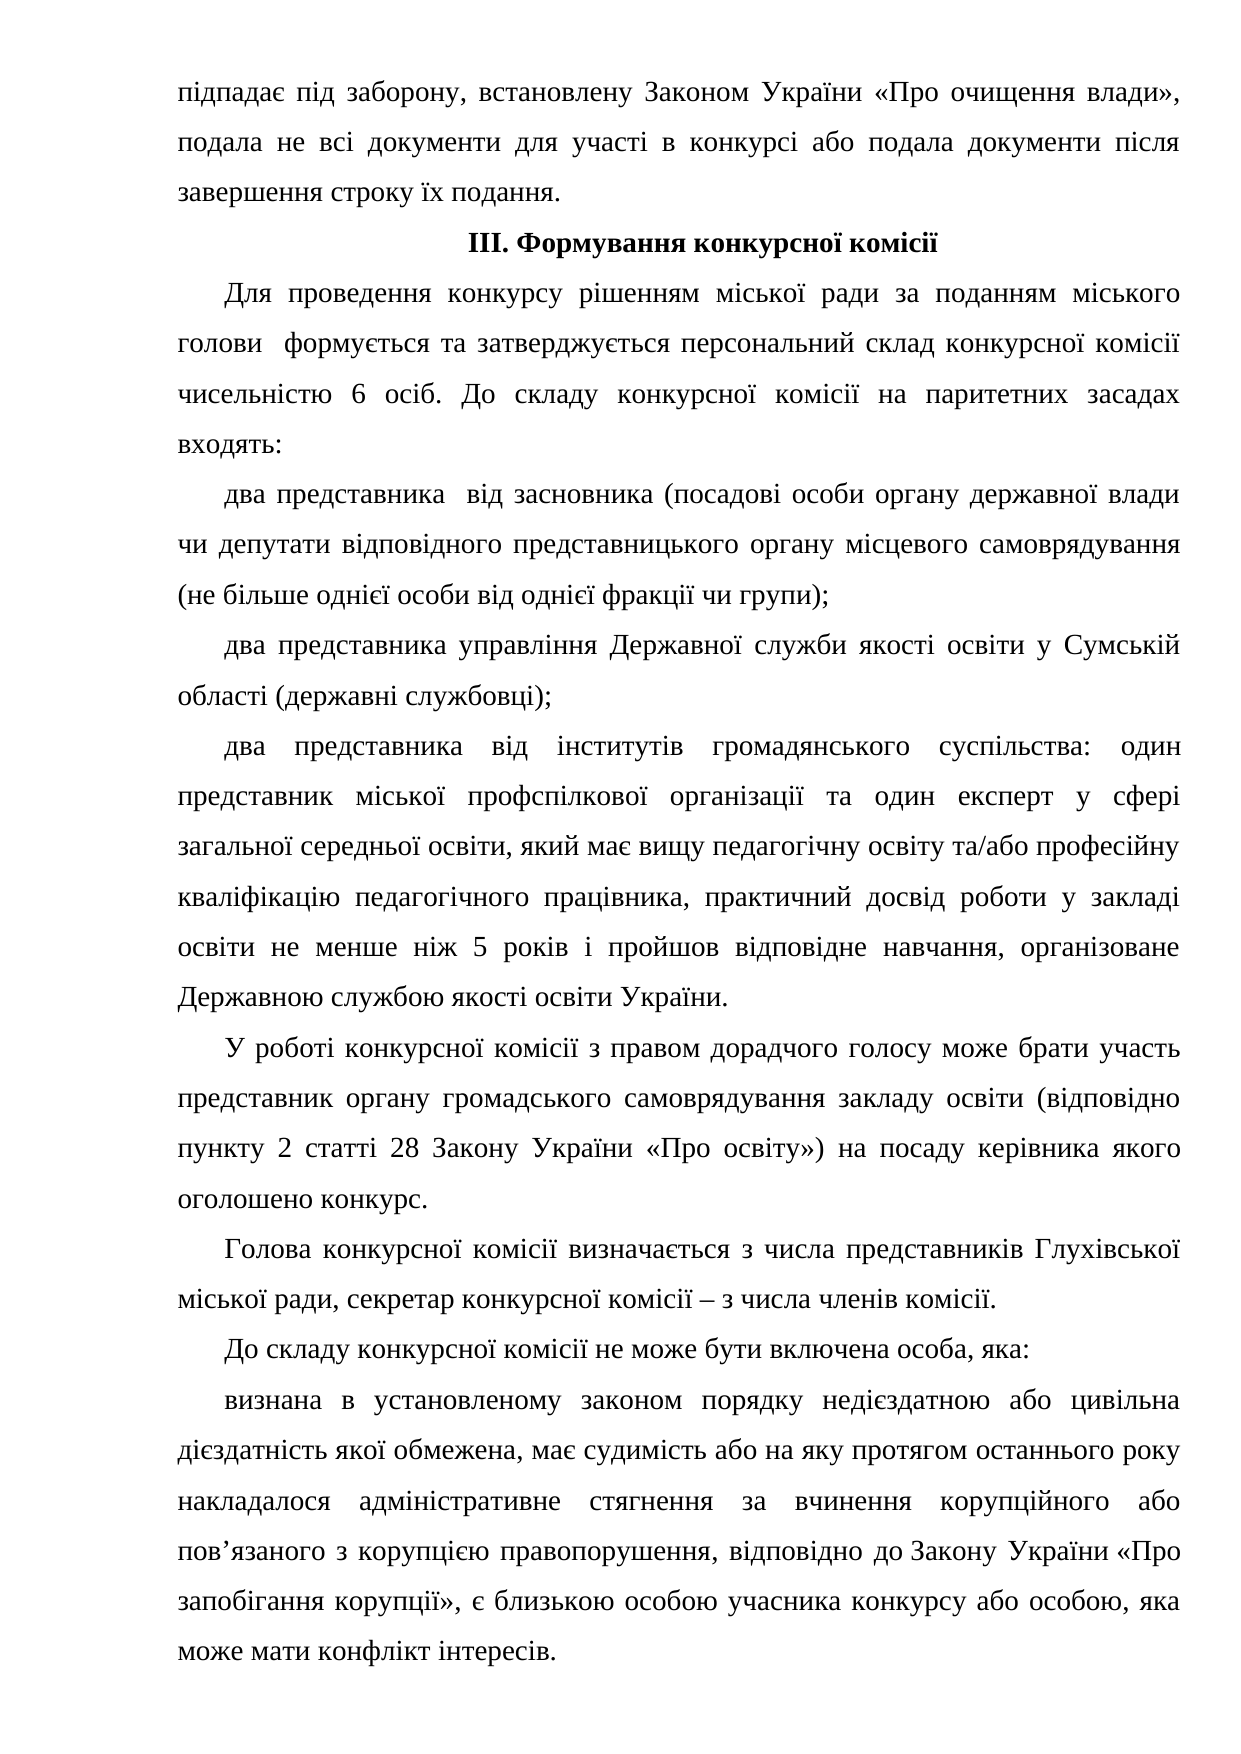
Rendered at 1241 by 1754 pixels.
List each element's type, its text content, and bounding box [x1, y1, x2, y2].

text Для проведення конкурсу рішенням міської ради за поданням міського голови формується та затверджується персональний склад конкурсної комісії чисельністю 6 осіб. До складу конкурсної комісії на паритетних засадах входять: [177, 275, 1181, 459]
text У роботі конкурсної комісії з правом дорадчого голосу може брати участь представник органу громадського самоврядування закладу освіти (відповідно пункту 2 статті 28 Закону України «Про освіту») на посаду керівника якого оголошено конкурс. [177, 1030, 1181, 1214]
text два представника від інститутів громадянського суспільства: один представник міської профспілкової організації та один експерт у сфері загальної середньої освіти, який має вищу педагогічну освіту та/або професійну кваліфікацію педагогічного працівника, практичний досвід роботи у закладі освіти не менше ніж 5 років і пройшов відповідне навчання, організоване Державною службою якості освіти України. [177, 728, 1181, 1013]
text ІІІ. Формування конкурсної комісії [177, 225, 1181, 258]
text два представника від засновника (посадові особи органу державної влади чи депутати відповідного представницького органу місцевого самоврядування (не більше однієї особи від однієї фракції чи групи); [177, 476, 1181, 611]
text визнана в установленому законом порядку недієздатною або цивільна дієздатність якої обмежена, має судимість або на яку протягом останнього року накладалося адміністративне стягнення за вчинення корупційного або пов’язаного з корупцією правопорушення, відповідно до Закону України «Про запобігання корупції», є близькою особою учасника конкурсу або особою, яка може мати конфлікт інтересів. [177, 1382, 1181, 1667]
text два представника управління Державної служби якості освіти у Сумській області (державні службовці); [177, 627, 1181, 711]
text До складу конкурсної комісії не може бути включена особа, яка: [177, 1332, 1181, 1365]
text Голова конкурсної комісії визначається з числа представників Глухівської міської ради, секретар конкурсної комісії – з числа членів комісії. [177, 1231, 1181, 1315]
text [177, 74, 1181, 208]
